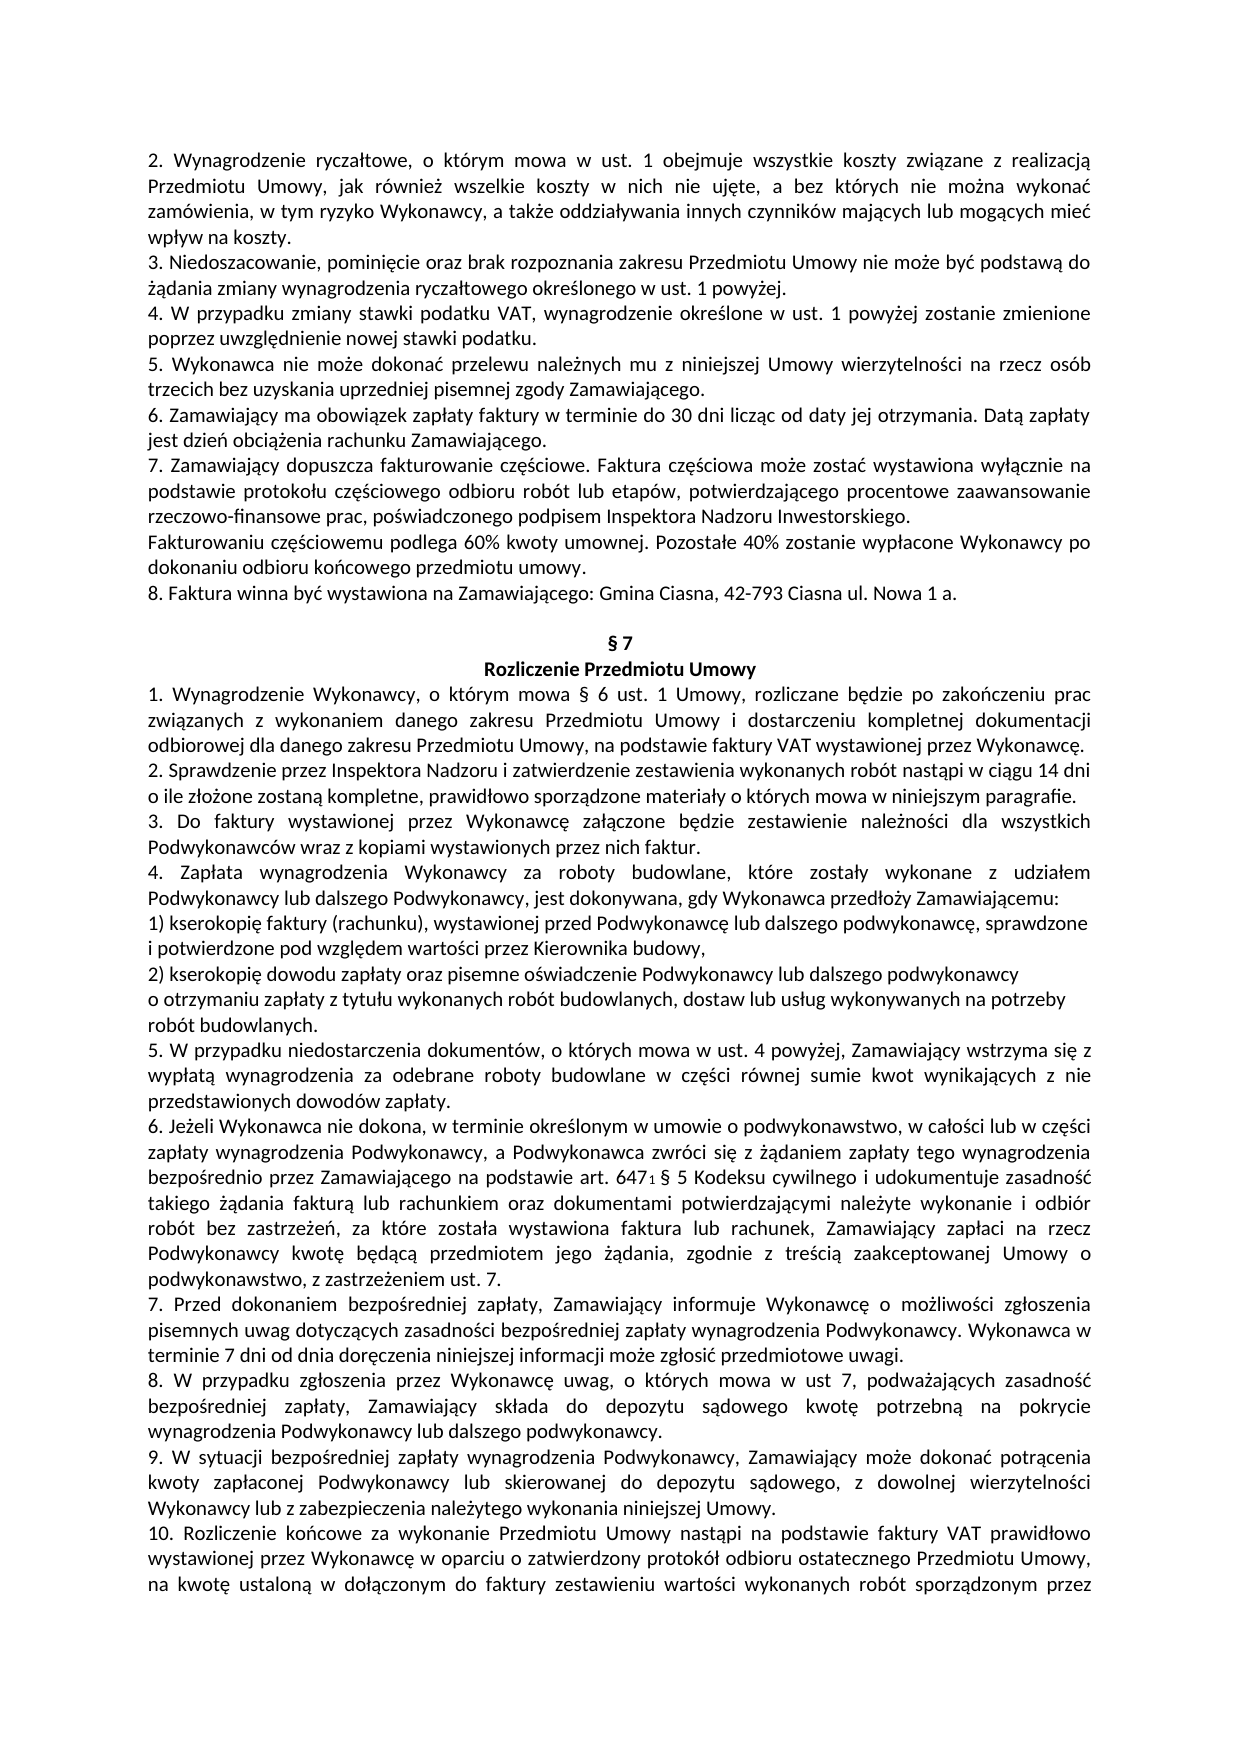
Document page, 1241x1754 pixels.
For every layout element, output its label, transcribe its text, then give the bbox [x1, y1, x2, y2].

text 4. W przypadku zmiany stawki podatku VAT, wynagrodzenie określone w ust. 1 powyżej zostanie zmienione poprzez uwzględnienie nowej stawki podatku. [148, 300, 1093, 351]
text 2. Wynagrodzenie ryczałtowe, o którym mowa w ust. 1 obejmuje wszystkie koszty związane z realizacją Przedmiotu Umowy, jak również wszelkie koszty w nich nie ujęte, a bez których nie można wykonać zamówienia, w tym ryzyko Wykonawcy, a także oddziaływania innych czynników mających lub mogących mieć wpływ na koszty. [148, 148, 1093, 249]
text 6. Zamawiający ma obowiązek zapłaty faktury w terminie do 30 dni licząc od daty jej otrzymania. Datą zapłaty jest dzień obciążenia rachunku Zamawiającego. [148, 402, 1093, 453]
text § 7 [148, 631, 1093, 656]
text 1. Wynagrodzenie Wykonawcy, o którym mowa § 6 ust. 1 Umowy, rozliczane będzie po zakończeniu prac związanych z wykonaniem danego zakresu Przedmiotu Umowy i dostarczeniu kompletnej dokumentacji odbiorowej dla danego zakresu Przedmiotu Umowy, na podstawie faktury VAT wystawionej przez Wykonawcę. [148, 681, 1093, 758]
text 7. Przed dokonaniem bezpośredniej zapłaty, Zamawiający informuje Wykonawcę o możliwości zgłoszenia pisemnych uwag dotyczących zasadności bezpośredniej zapłaty wynagrodzenia Podwykonawcy. Wykonawca w terminie 7 dni od dnia doręczenia niniejszej informacji może zgłosić przedmiotowe uwagi. [148, 1291, 1093, 1368]
text 5. W przypadku niedostarczenia dokumentów, o których mowa w ust. 4 powyżej, Zamawiający wstrzyma się z wypłatą wynagrodzenia za odebrane roboty budowlane w części równej sumie kwot wynikających z nie przedstawionych dowodów zapłaty. [148, 1037, 1093, 1113]
text 2) kserokopię dowodu zapłaty oraz pisemne oświadczenie Podwykonawcy lub dalszego podwykonawcy [148, 961, 1093, 986]
text 2. Sprawdzenie przez Inspektora Nadzoru i zatwierdzenie zestawienia wykonanych robót nastąpi w ciągu 14 dni o ile złożone zostaną kompletne, prawidłowo sporządzone materiały o których mowa w niniejszym paragrafie. [148, 758, 1093, 808]
text 9. W sytuacji bezpośredniej zapłaty wynagrodzenia Podwykonawcy, Zamawiający może dokonać potrącenia kwoty zapłaconej Podwykonawcy lub skierowanej do depozytu sądowego, z dowolnej wierzytelności Wykonawcy lub z zabezpieczenia należytego wykonania niniejszej Umowy. [148, 1444, 1093, 1520]
text 3. Niedoszacowanie, pominięcie oraz brak rozpoznania zakresu Przedmiotu Umowy nie może być podstawą do żądania zmiany wynagrodzenia ryczałtowego określonego w ust. 1 powyżej. [148, 249, 1093, 300]
text 8. W przypadku zgłoszenia przez Wykonawcę uwag, o których mowa w ust 7, podważających zasadność bezpośredniej zapłaty, Zamawiający składa do depozytu sądowego kwotę potrzebną na pokrycie wynagrodzenia Podwykonawcy lub dalszego podwykonawcy. [148, 1368, 1093, 1444]
text 7. Zamawiający dopuszcza fakturowanie częściowe. Faktura częściowa może zostać wystawiona wyłącznie na podstawie protokołu częściowego odbioru robót lub etapów, potwierdzającego procentowe zaawansowanie rzeczowo-finansowe prac, poświadczonego podpisem Inspektora Nadzoru Inwestorskiego. [148, 453, 1093, 529]
text 1) kserokopię faktury (rachunku), wystawionej przed Podwykonawcę lub dalszego podwykonawcę, sprawdzone [148, 910, 1093, 936]
text 4. Zapłata wynagrodzenia Wykonawcy za roboty budowlane, które zostały wykonane z udziałem Podwykonawcy lub dalszego Podwykonawcy, jest dokonywana, gdy Wykonawca przedłoży Zamawiającemu: [148, 859, 1093, 910]
text Rozliczenie Przedmiotu Umowy [148, 656, 1093, 681]
text o otrzymaniu zapłaty z tytułu wykonanych robót budowlanych, dostaw lub usług wykonywanych na potrzeby [148, 986, 1093, 1012]
text 3. Do faktury wystawionej przez Wykonawcę załączone będzie zestawienie należności dla wszystkich Podwykonawców wraz z kopiami wystawionych przez nich faktur. [148, 808, 1093, 859]
text robót budowlanych. [148, 1012, 1093, 1037]
text i potwierdzone pod względem wartości przez Kierownika budowy, [148, 936, 1093, 961]
text 6. Jeżeli Wykonawca nie dokona, w terminie określonym w umowie o podwykonawstwo, w całości lub w części zapłaty wynagrodzenia Podwykonawcy, a Podwykonawca zwróci się z żądaniem zapłaty tego wynagrodzenia bezpośrednio przez Zamawiającego na podstawie art. 6471 § 5 Kodeksu cywilnego i udokumentuje zasadność takiego żądania fakturą lub rachunkiem oraz dokumentami potwierdzającymi należyte wykonanie i odbiór robót bez zastrzeżeń, za które została wystawiona faktura lub rachunek, Zamawiający zapłaci na rzecz Podwykonawcy kwotę będącą przedmiotem jego żądania, zgodnie z treścią zaakceptowanej Umowy o podwykonawstwo, z zastrzeżeniem ust. 7. [148, 1113, 1093, 1291]
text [148, 1520, 1093, 1596]
text Fakturowaniu częściowemu podlega 60% kwoty umownej. Pozostałe 40% zostanie wypłacone Wykonawcy po dokonaniu odbioru końcowego przedmiotu umowy. [148, 529, 1093, 580]
text 8. Faktura winna być wystawiona na Zamawiającego: Gmina Ciasna, 42-793 Ciasna ul. Nowa 1 a. [148, 580, 1093, 605]
text 5. Wykonawca nie może dokonać przelewu należnych mu z niniejszej Umowy wierzytelności na rzecz osób trzecich bez uzyskania uprzedniej pisemnej zgody Zamawiającego. [148, 351, 1093, 402]
